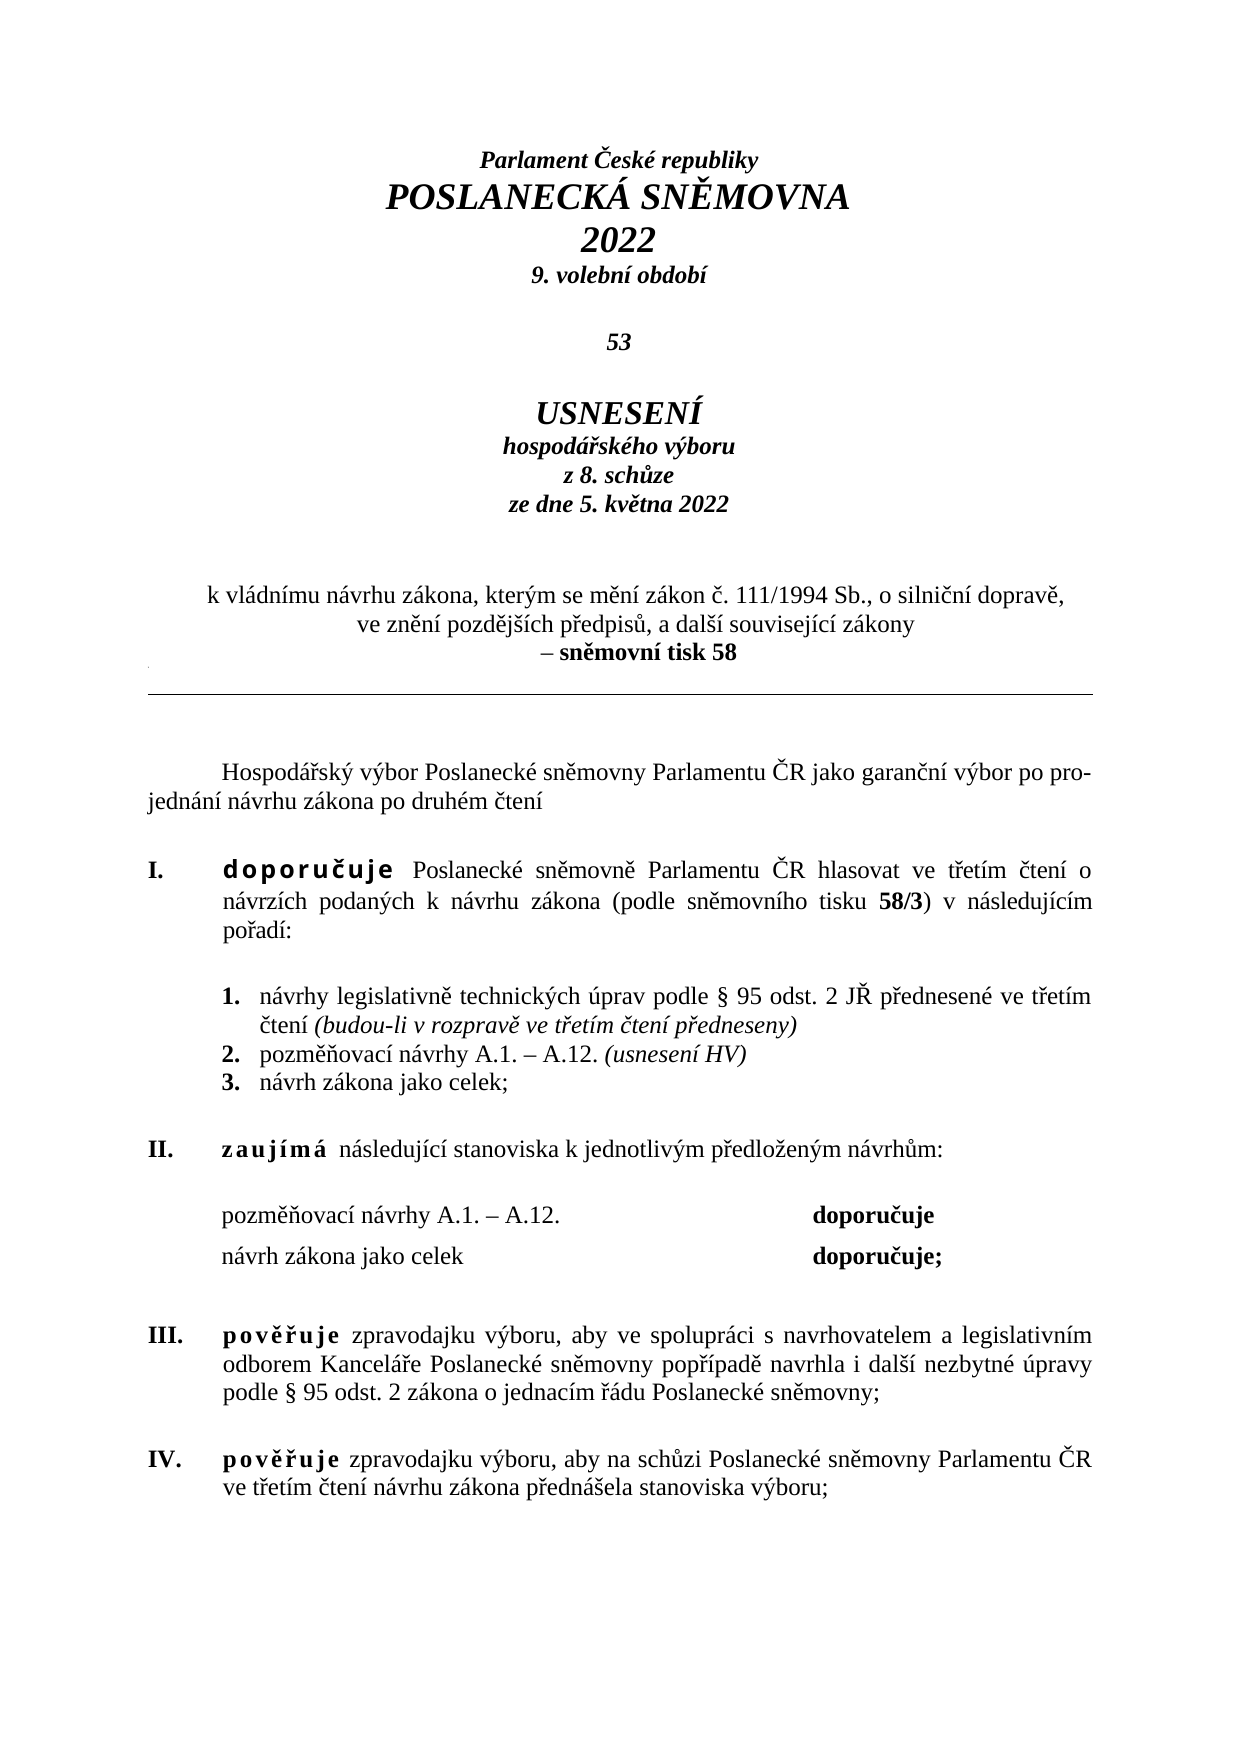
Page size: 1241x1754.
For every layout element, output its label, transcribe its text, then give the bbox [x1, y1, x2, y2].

list pozměňovací návrhy A.1. – A.12. (usnesení HV) [221, 1039, 1093, 1067]
text pozměňovací návrhy A.1. – A.12. doporučuje [221, 1200, 1093, 1229]
text Parlament České republiky [148, 145, 1093, 174]
text z 8. schůze [148, 460, 1093, 489]
list k vládnímu návrhu zákona, kterým se mění zákon č. 111/1994 Sb., o silniční dopravě, ve znění pozdějších předpisů, a další související zákony – sněmovní tisk 58 [185, 580, 1093, 666]
list pověřuje zpravodajku výboru, aby ve spolupráci s navrhovatelem a legislativním odborem Kanceláře Poslanecké sněmovny popřípadě navrhla i další nezbytné úpravy podle § 95 odst. 2 zákona o jednacím řádu Poslanecké sněmovny; [148, 1320, 1093, 1406]
list doporučuje Poslanecké sněmovně Parlamentu ČR hlasovat ve třetím čtení o návrzích podaných k návrhu zákona (podle sněmovního tisku 58/3) v následujícím pořadí: [148, 852, 1093, 944]
list zaujímá následující stanoviska k jednotlivým předloženým návrhům: [148, 1134, 1093, 1162]
text 9. volební období [148, 260, 1093, 289]
text ze dne 5. května 2022 [148, 489, 1093, 517]
text 2022 [148, 217, 1093, 260]
text USNESENÍ [148, 393, 1093, 431]
list návrhy legislativně technických úprav podle § 95 odst. 2 JŘ přednesené ve třetím čtení (budou-li v rozpravě ve třetím čtení předneseny) [221, 981, 1093, 1039]
text POSLANECKÁ SNĚMOVNA [148, 174, 1093, 217]
list návrh zákona jako celek; [221, 1067, 1093, 1096]
text Hospodářský výbor Poslanecké sněmovny Parlamentu ČR jako garanční výbor po pro-jednání návrhu zákona po druhém čtení [148, 757, 1093, 815]
list pověřuje zpravodajku výboru, aby na schůzi Poslanecké sněmovny Parlamentu ČR ve třetím čtení návrhu zákona přednášela stanoviska výboru; [148, 1444, 1093, 1501]
text návrh zákona jako celek doporučuje; [185, 1241, 1093, 1270]
text hospodářského výboru [148, 431, 1093, 460]
text 53 [148, 327, 1093, 355]
